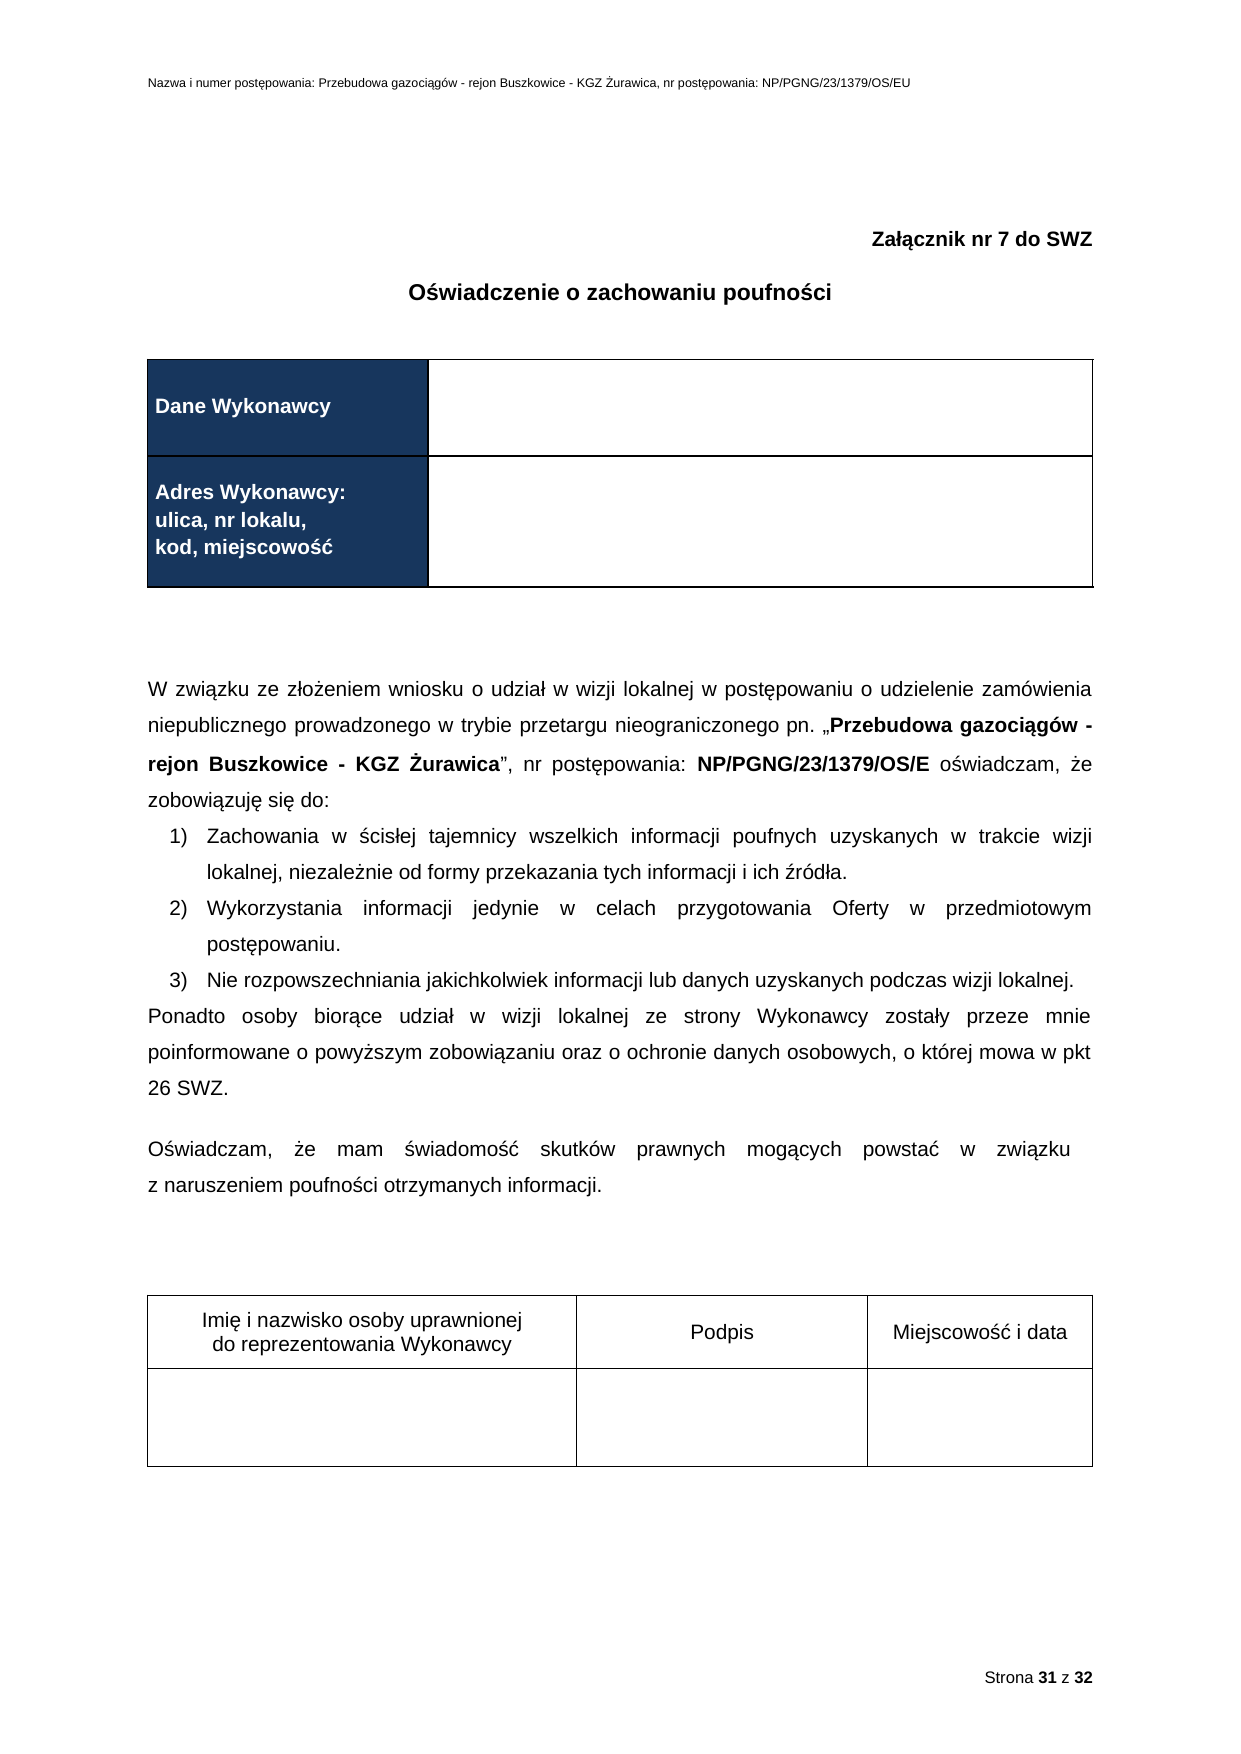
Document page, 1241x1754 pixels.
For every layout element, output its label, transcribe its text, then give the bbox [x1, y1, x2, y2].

list Nie rozpowszechniania jakichkolwiek informacji lub danych uzyskanych podczas wizji lokalnej. [169, 968, 1093, 992]
table_header Dane Wykonawcy [148, 360, 427, 455]
text Załącznik nr 7 do SWZ [148, 227, 1093, 251]
list Wykorzystania informacji jedynie w celach przygotowania Oferty w przedmiotowym postępowaniu. [169, 896, 1093, 956]
table_cell [577, 1369, 867, 1466]
table_cell [429, 457, 1092, 586]
table_header [429, 360, 1092, 455]
list Zachowania w ścisłej tajemnicy wszelkich informacji poufnych uzyskanych w trakcie wizji lokalnej, niezależnie od formy przekazania tych informacji i ich źródła. [169, 824, 1093, 884]
text Oświadczenie o zachowaniu poufności [148, 279, 1093, 306]
text Oświadczam, że mam świadomość skutków prawnych mogących powstać w związku z naruszeniem poufności otrzymanych informacji. [148, 1137, 1093, 1197]
table_cell [148, 1369, 576, 1466]
table_cell Adres Wykonawcy: ulica, nr lokalu, kod, miejscowość [148, 457, 427, 586]
text W związku ze złożeniem wniosku o udział w wizji lokalnej w postępowaniu o udzielenie zamówienia niepublicznego prowadzonego w trybie przetargu nieograniczonego pn. „Przebudowa gazociągów - rejon Buszkowice - KGZ Żurawica”, nr postępowania: NP/PGNG/23/1379/OS/E oświadczam, że zobowiązuję się do: [148, 677, 1093, 812]
text Ponadto osoby biorące udział w wizji lokalnej ze strony Wykonawcy zostały przeze mnie poinformowane o powyższym zobowiązaniu oraz o ochronie danych osobowych, o której mowa w pkt 26 SWZ. [148, 1004, 1093, 1100]
table_header Podpis [577, 1296, 867, 1368]
table_header Miejscowość i data [868, 1296, 1092, 1368]
table_cell [868, 1369, 1092, 1466]
table_header Imię i nazwisko osoby uprawnionej do reprezentowania Wykonawcy [148, 1296, 576, 1368]
